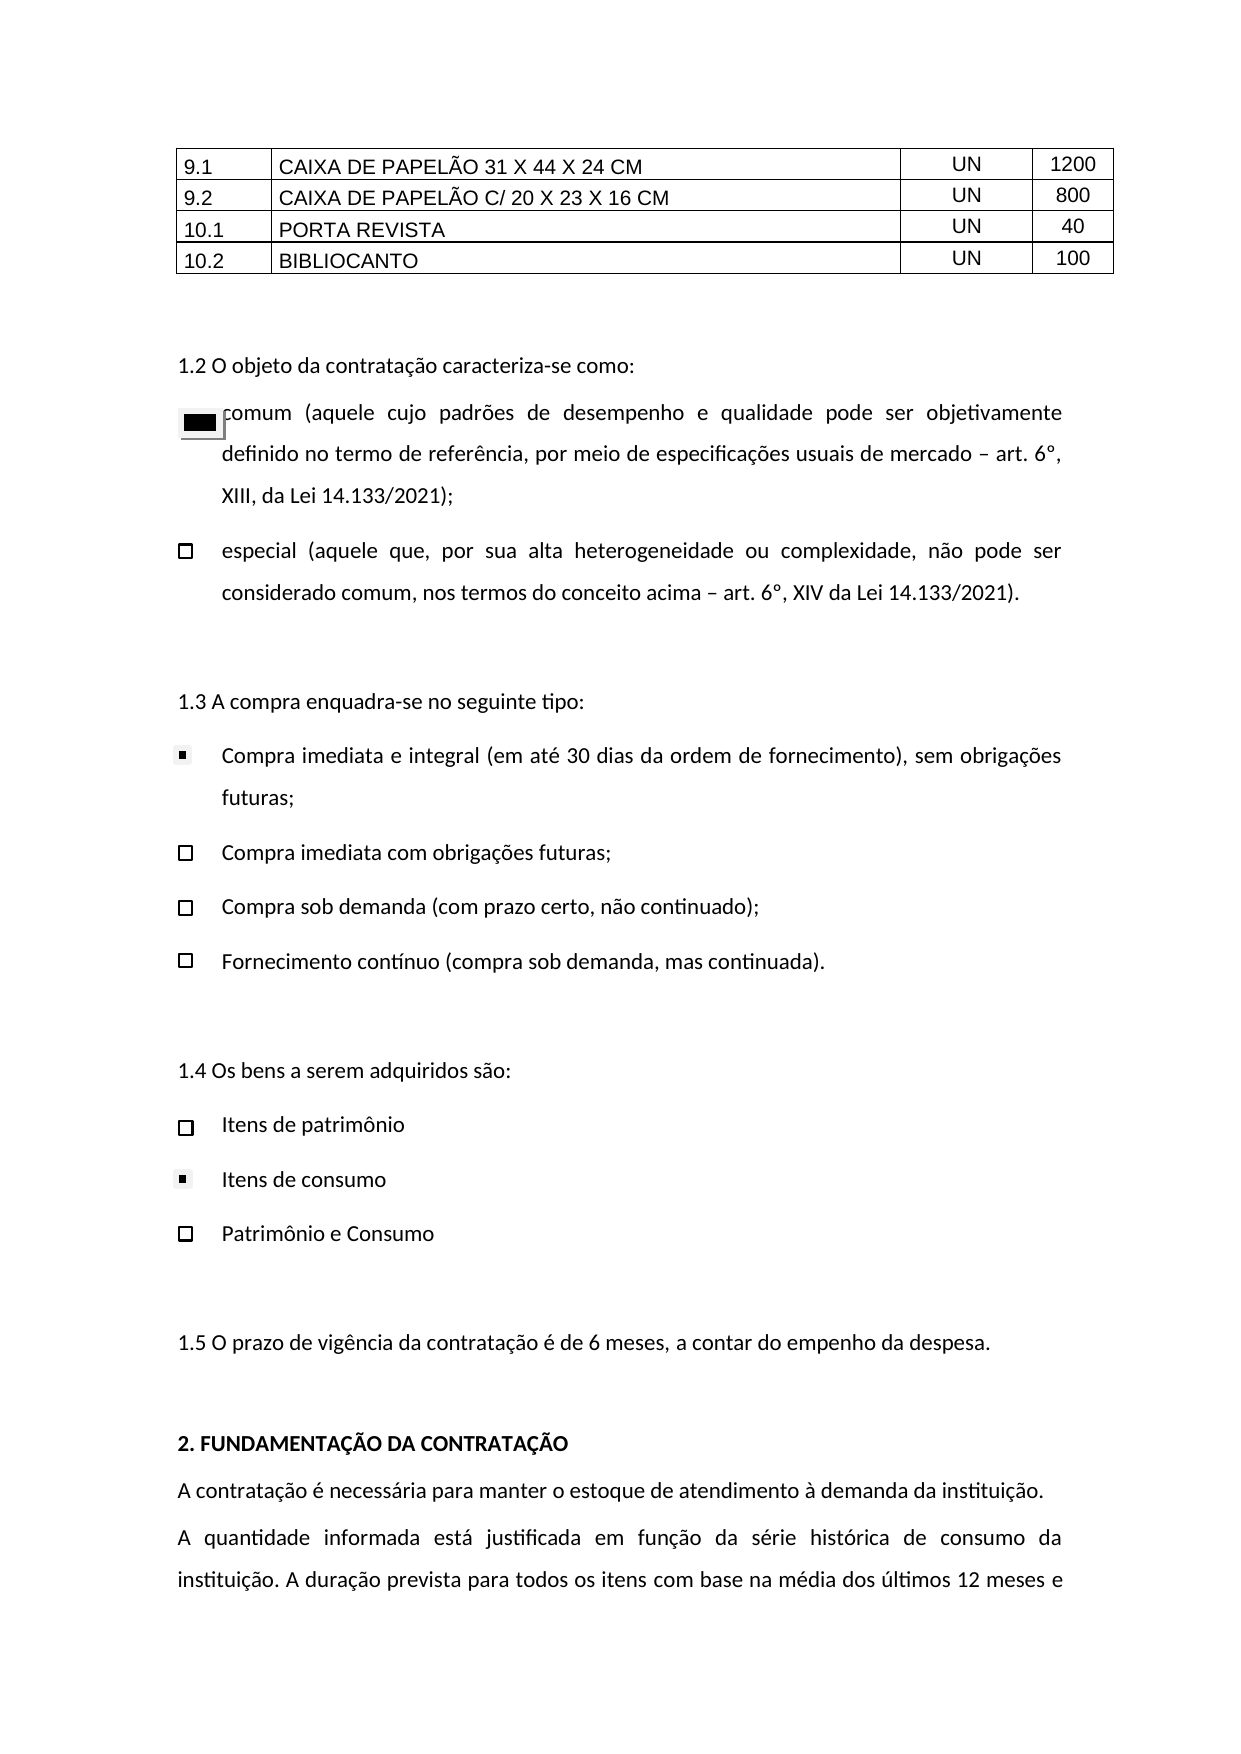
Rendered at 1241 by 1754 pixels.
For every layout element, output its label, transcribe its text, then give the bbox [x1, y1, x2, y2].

table_cell 1200 [1033, 149, 1113, 179]
list comum (aquele cujo padrões de desempenho e qualidade pode ser objetivamente definido no termo de referência, por meio de especificações usuais de mercado – art. 6º, XIII, da Lei 14.133/2021); [222, 398, 1063, 509]
table_cell 800 [1033, 180, 1113, 210]
text 1.5 O prazo de vigência da contratação é de 6 meses, a contar do empenho da despesa. [177, 1328, 1063, 1356]
text Compra imediata e integral (em até 30 dias da ordem de fornecimento), sem obrigações futuras; [222, 741, 1063, 811]
table_cell 100 [1033, 243, 1113, 273]
text Compra imediata com obrigações futuras; [222, 838, 1063, 866]
table_cell UN [901, 243, 1032, 273]
table_cell 10.2 [177, 243, 271, 273]
table_cell CAIXA DE PAPELÃO C/ 20 X 23 X 16 CM [272, 180, 900, 210]
text Compra sob demanda (com prazo certo, não continuado); [222, 892, 1063, 920]
table_cell UN [901, 149, 1032, 179]
text 1.4 Os bens a serem adquiridos são: [177, 1056, 1063, 1084]
table_cell Bibliocanto [272, 243, 900, 273]
text 1.2 O objeto da contratação caracteriza-se como: [177, 351, 1063, 379]
table_cell 9.2 [177, 180, 271, 210]
text A contratação é necessária para manter o estoque de atendimento à demanda da instituição. [177, 1476, 1063, 1504]
table_cell UN [901, 211, 1032, 241]
list especial (aquele que, por sua alta heterogeneidade ou complexidade, não pode ser considerado comum, nos termos do conceito acima – art. 6º, XIV da Lei 14.133/2021). [222, 536, 1063, 606]
text Itens de consumo [222, 1165, 1063, 1193]
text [177, 1523, 1063, 1593]
table_cell 10.1 [177, 211, 271, 241]
text 1.3 A compra enquadra-se no seguinte tipo: [177, 687, 1063, 715]
table_cell CAIXA DE PAPELÃO 31 X 44 X 24 CM [272, 149, 900, 179]
text Fornecimento contínuo (compra sob demanda, mas continuada). [222, 947, 1063, 975]
table_cell 40 [1033, 211, 1113, 241]
table_cell Porta Revista [272, 211, 900, 241]
table_cell 9.1 [177, 149, 271, 179]
text 2. FUNDAMENTAÇÃO DA CONTRATAÇÃO [177, 1429, 1063, 1458]
text Patrimônio e Consumo [222, 1219, 1063, 1247]
text Itens de patrimônio [222, 1110, 1063, 1138]
table_cell UN [901, 180, 1032, 210]
